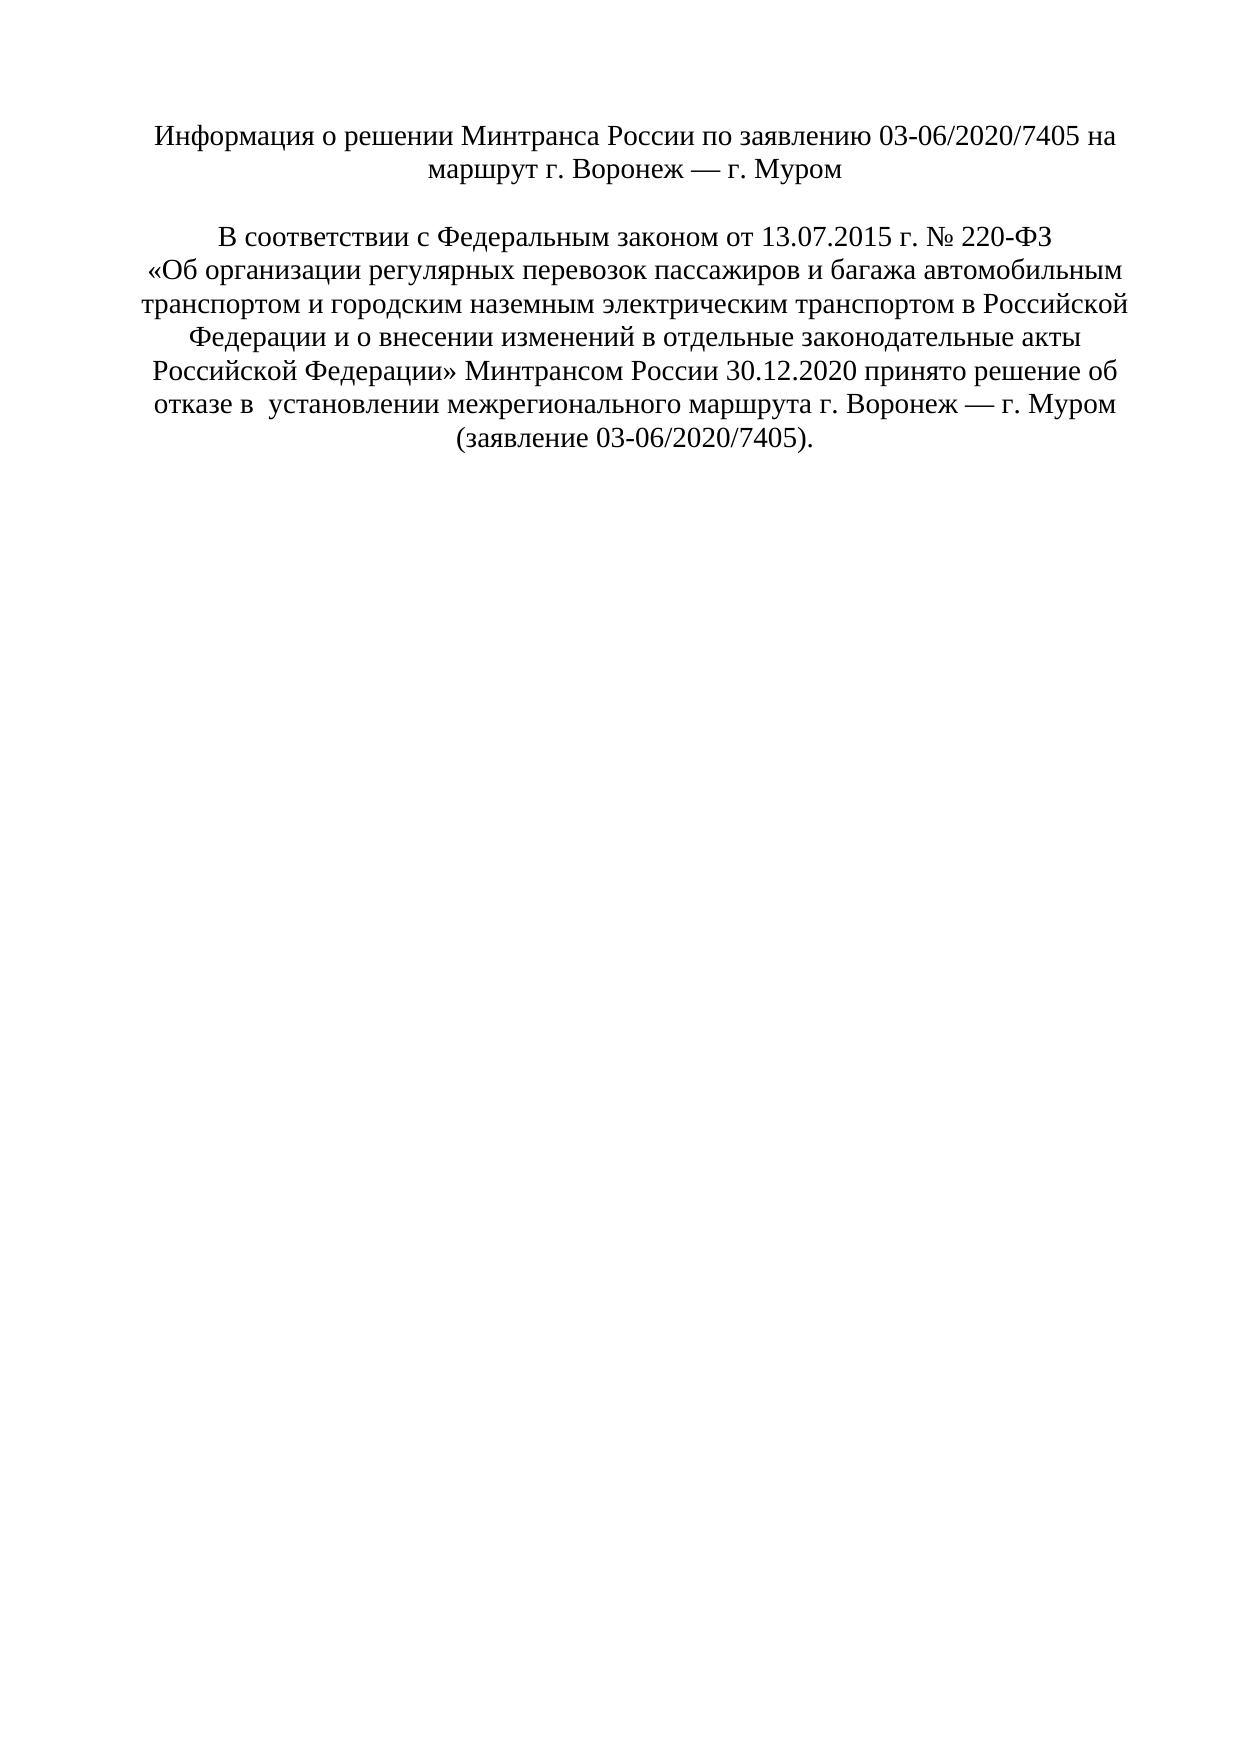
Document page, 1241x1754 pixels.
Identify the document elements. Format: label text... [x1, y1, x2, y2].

text Информация о решении Минтранса России по заявлению 03-06/2020/7405 на маршрут г. Воронеж — г. Муром [118, 118, 1152, 185]
text В соответствии с Федеральным законом от 13.07.2015 г. № 220-ФЗ «Об организации регулярных перевозок пассажиров и багажа автомобильным транспортом и городским наземным электрическим транспортом в Российской Федерации и о внесении изменений в отдельные законодательные акты Российской Федерации» Минтрансом России 30.12.2020 принято решение об отказе в установлении межрегионального маршрута г. Воронеж — г. Муром (заявление 03-06/2020/7405). [118, 219, 1152, 453]
